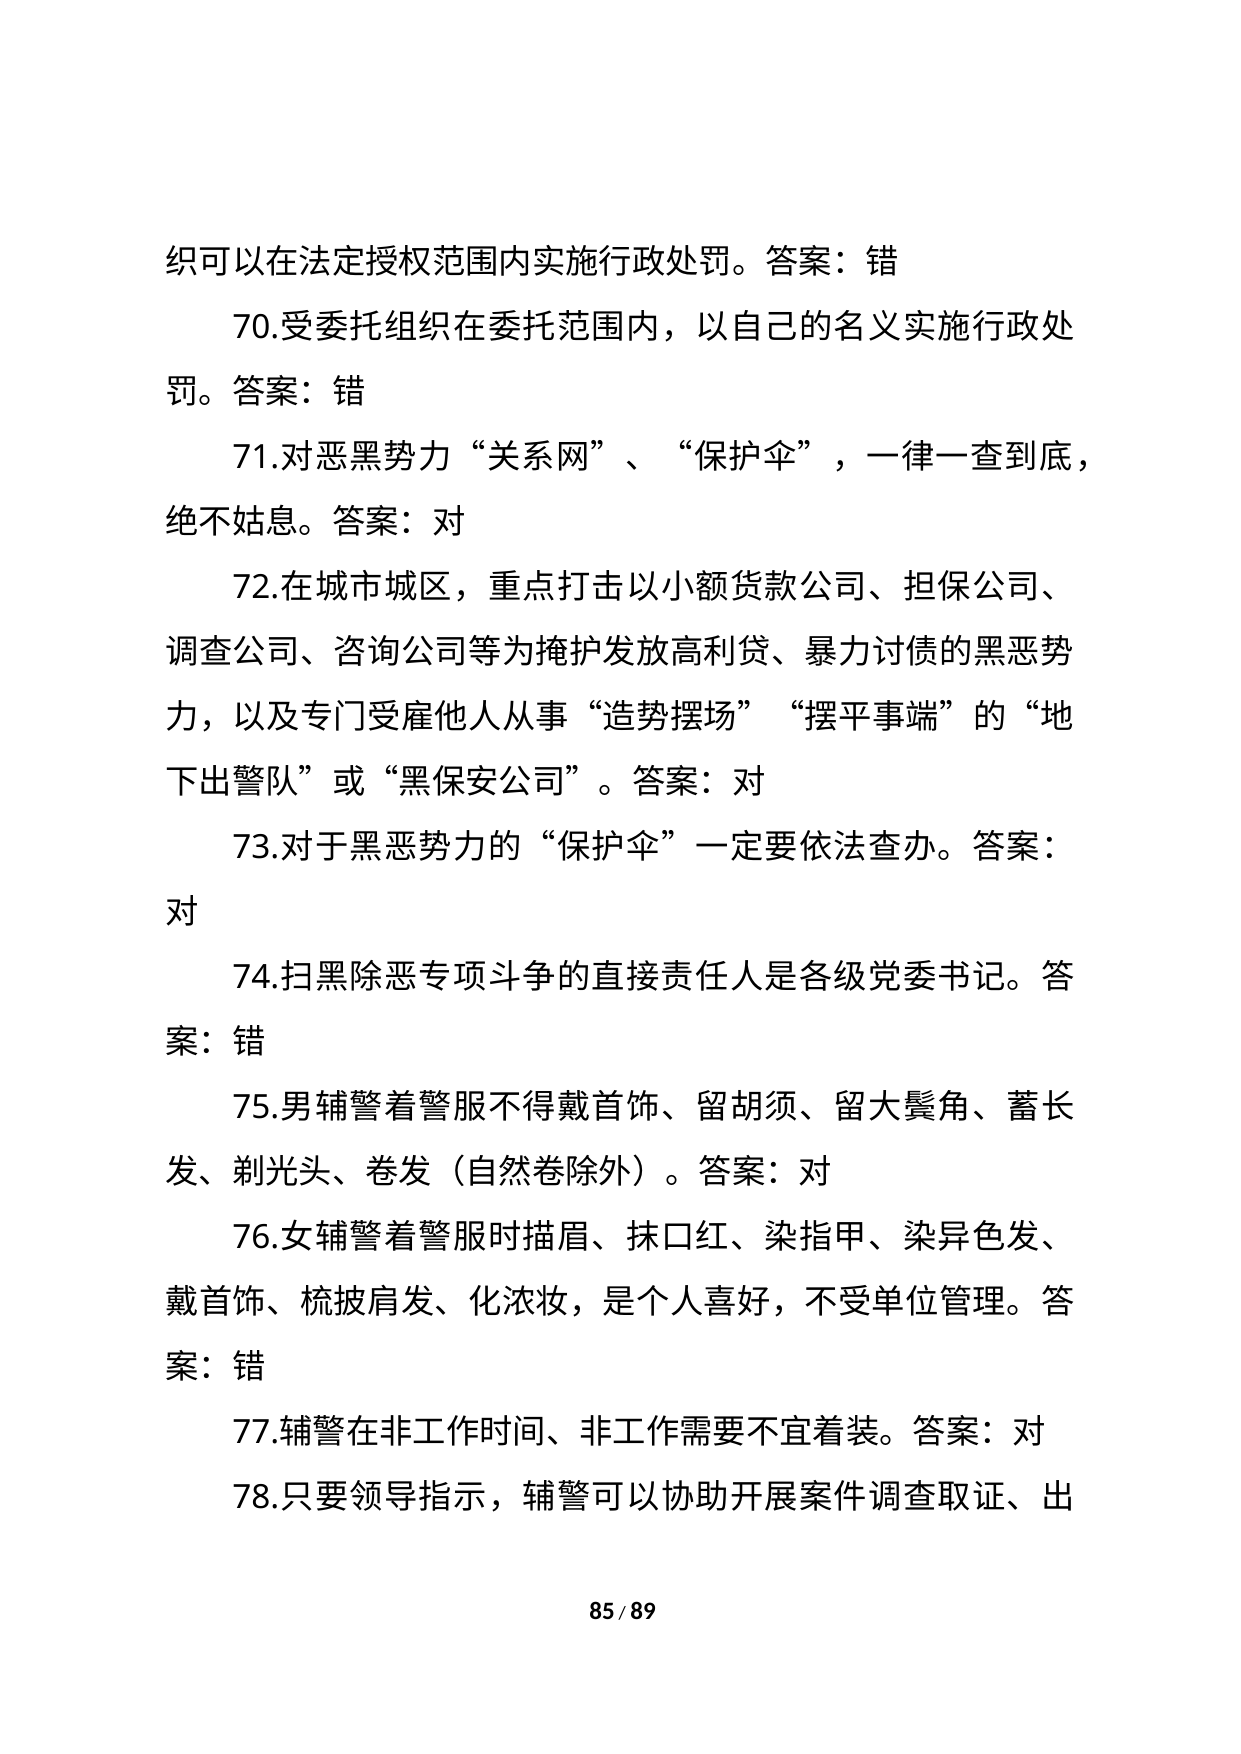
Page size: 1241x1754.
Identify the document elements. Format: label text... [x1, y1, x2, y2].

text 74.扫黑除恶专项斗争的直接责任人是各级党委书记。答案：错 [165, 942, 1075, 1072]
text 71.对恶黑势力“关系网”、“保护伞”，一律一查到底，绝不姑息。答案：对 [165, 422, 1075, 552]
text 70.受委托组织在委托范围内，以自己的名义实施行政处罚。答案：错 [165, 292, 1075, 422]
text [165, 1462, 1075, 1527]
text 75.男辅警着警服不得戴首饰、留胡须、留大鬓角、蓄长发、剃光头、卷发（自然卷除外）。答案：对 [165, 1072, 1075, 1202]
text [165, 227, 1075, 292]
text 73.对于黑恶势力的“保护伞”一定要依法查办。答案：对 [165, 812, 1075, 942]
text 77.辅警在非工作时间、非工作需要不宜着装。答案：对 [165, 1397, 1075, 1462]
text 76.女辅警着警服时描眉、抹口红、染指甲、染异色发、戴首饰、梳披肩发、化浓妆，是个人喜好，不受单位管理。答案：错 [165, 1202, 1075, 1397]
text 72.在城市城区，重点打击以小额货款公司、担保公司、调查公司、咨询公司等为掩护发放高利贷、暴力讨债的黑恶势力，以及专门受雇他人从事“造势摆场”“摆平事端”的“地下出警队”或“黑保安公司”。答案：对 [165, 552, 1075, 812]
